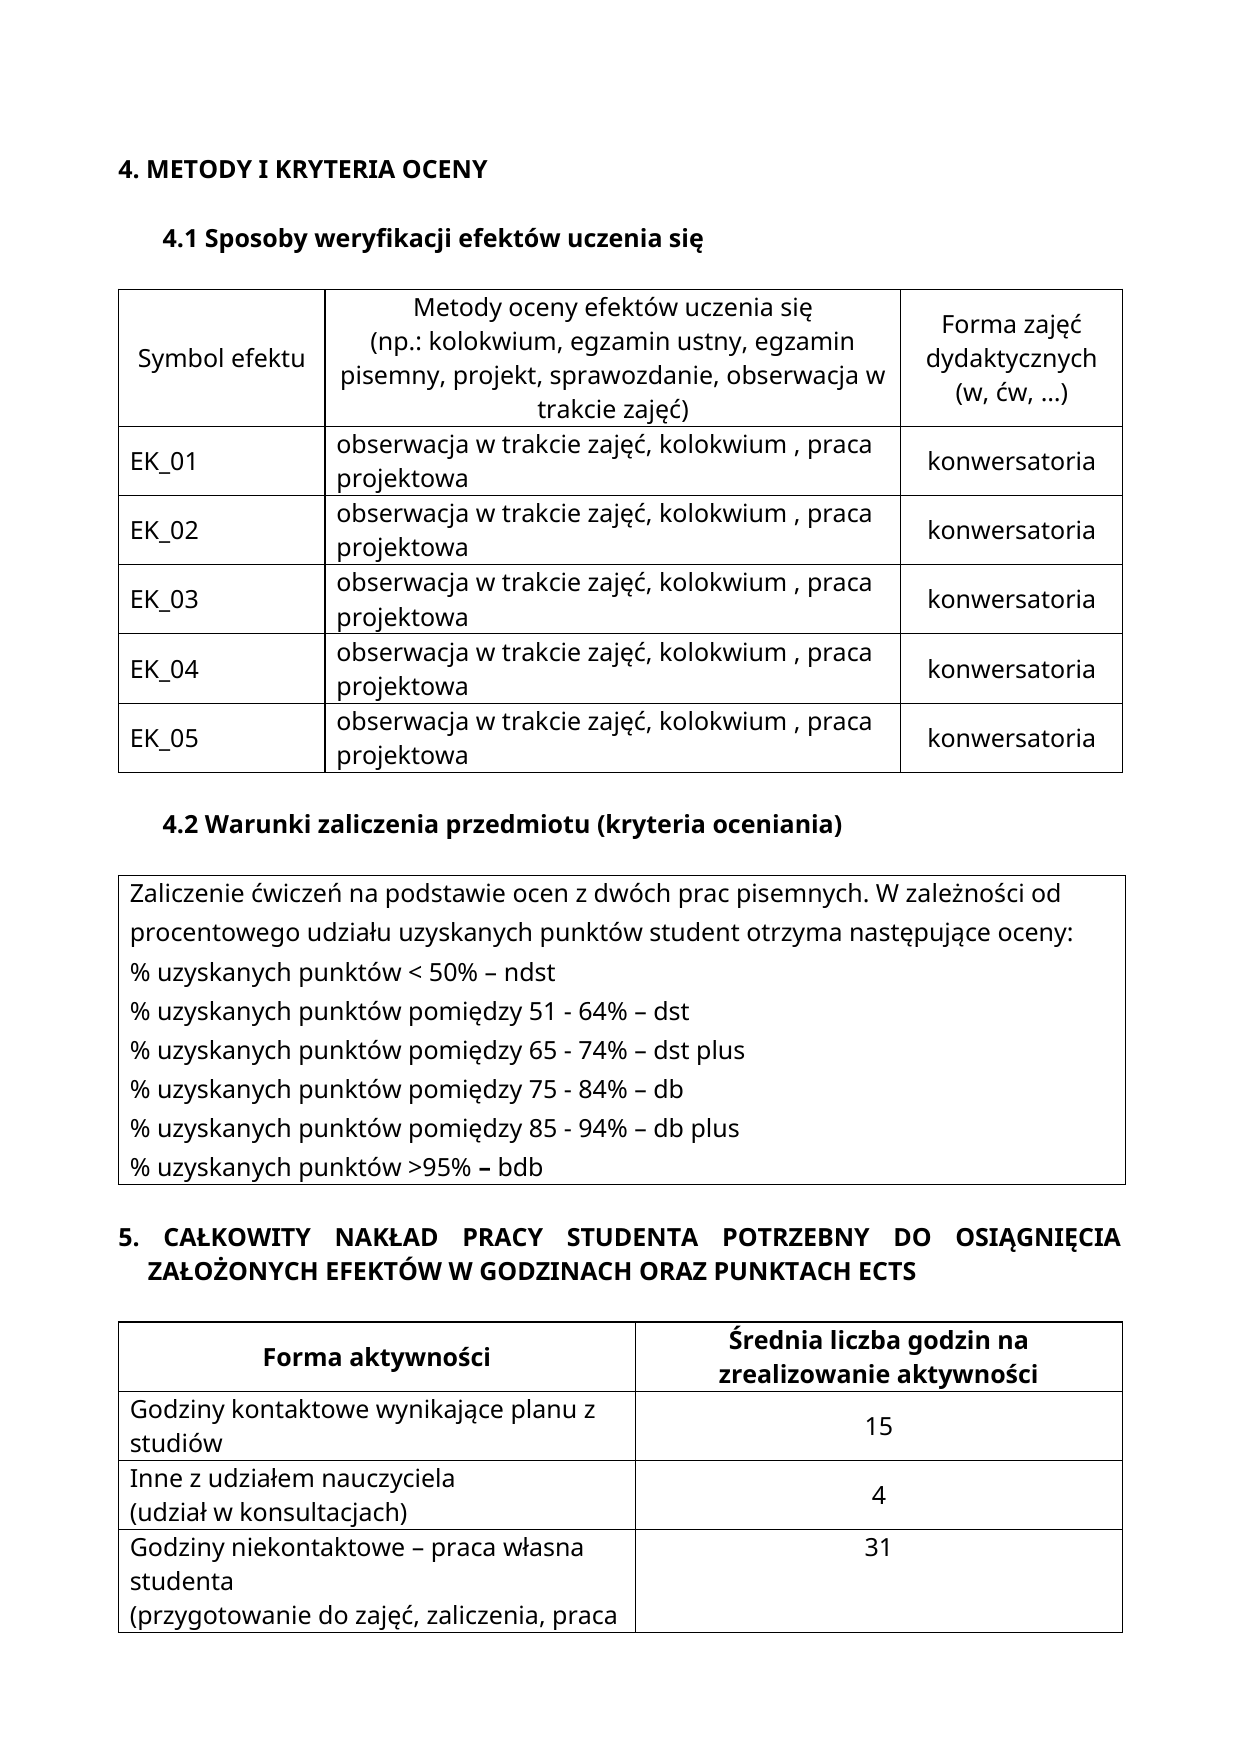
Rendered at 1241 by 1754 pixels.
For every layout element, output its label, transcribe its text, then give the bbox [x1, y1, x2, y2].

text 4.1 Sposoby weryfikacji efektów uczenia się [162, 220, 1122, 254]
table_cell EK_03 [119, 565, 324, 633]
table_cell konwersatoria [901, 565, 1122, 633]
table_cell obserwacja w trakcie zajęć, kolokwium , praca projektowa [326, 634, 900, 702]
table_header Symbol efektu [119, 290, 324, 426]
table_header Średnia liczba godzin na zrealizowanie aktywności [636, 1323, 1122, 1391]
table_cell obserwacja w trakcie zajęć, kolokwium , praca projektowa [326, 704, 900, 772]
table_cell konwersatoria [901, 704, 1122, 772]
table_cell 31 [636, 1530, 1122, 1632]
table_cell EK_01 [119, 427, 324, 495]
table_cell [119, 1530, 635, 1632]
table_header Metody oceny efektów uczenia się (np.: kolokwium, egzamin ustny, egzamin pisemny, projekt, sprawozdanie, obserwacja w trakcie zajęć) [326, 290, 900, 426]
text 4. METODY I KRYTERIA OCENY [118, 152, 1122, 186]
table_cell EK_05 [119, 704, 324, 772]
text 4.2 Warunki zaliczenia przedmiotu (kryteria oceniania) [162, 807, 1122, 841]
table_cell EK_04 [119, 634, 324, 702]
table_cell Godziny kontaktowe wynikające planu z studiów [119, 1392, 635, 1460]
table_cell Inne z udziałem nauczyciela (udział w konsultacjach) [119, 1461, 635, 1529]
text 5. CAŁKOWITY NAKŁAD PRACY STUDENTA POTRZEBNY DO OSIĄGNIĘCIA ZAŁOŻONYCH EFEKTÓW W GODZINACH ORAZ PUNKTACH ECTS [118, 1219, 1122, 1287]
table_cell konwersatoria [901, 634, 1122, 702]
table_cell 4 [636, 1461, 1122, 1529]
table_cell konwersatoria [901, 496, 1122, 564]
table_header Forma zajęć dydaktycznych (w, ćw, …) [901, 290, 1122, 426]
table_cell obserwacja w trakcie zajęć, kolokwium , praca projektowa [326, 565, 900, 633]
table_header Zaliczenie ćwiczeń na podstawie ocen z dwóch prac pisemnych. W zależności od procentowego udziału uzyskanych punktów student otrzyma następujące oceny: % uzyskanych punktów < 50% – ndst % uzyskanych punktów pomiędzy 51 - 64% – dst % uzyskanych punktów pomiędzy 65 - 74% – dst plus % uzyskanych punktów pomiędzy 75 - 84% – db % uzyskanych punktów pomiędzy 85 - 94% – db plus % uzyskanych punktów >95% – bdb [119, 876, 1125, 1184]
table_cell 15 [636, 1392, 1122, 1460]
table_cell EK_02 [119, 496, 324, 564]
table_cell konwersatoria [901, 427, 1122, 495]
table_cell obserwacja w trakcie zajęć, kolokwium , praca projektowa [326, 427, 900, 495]
table_header Forma aktywności [119, 1323, 635, 1391]
table_cell obserwacja w trakcie zajęć, kolokwium , praca projektowa [326, 496, 900, 564]
